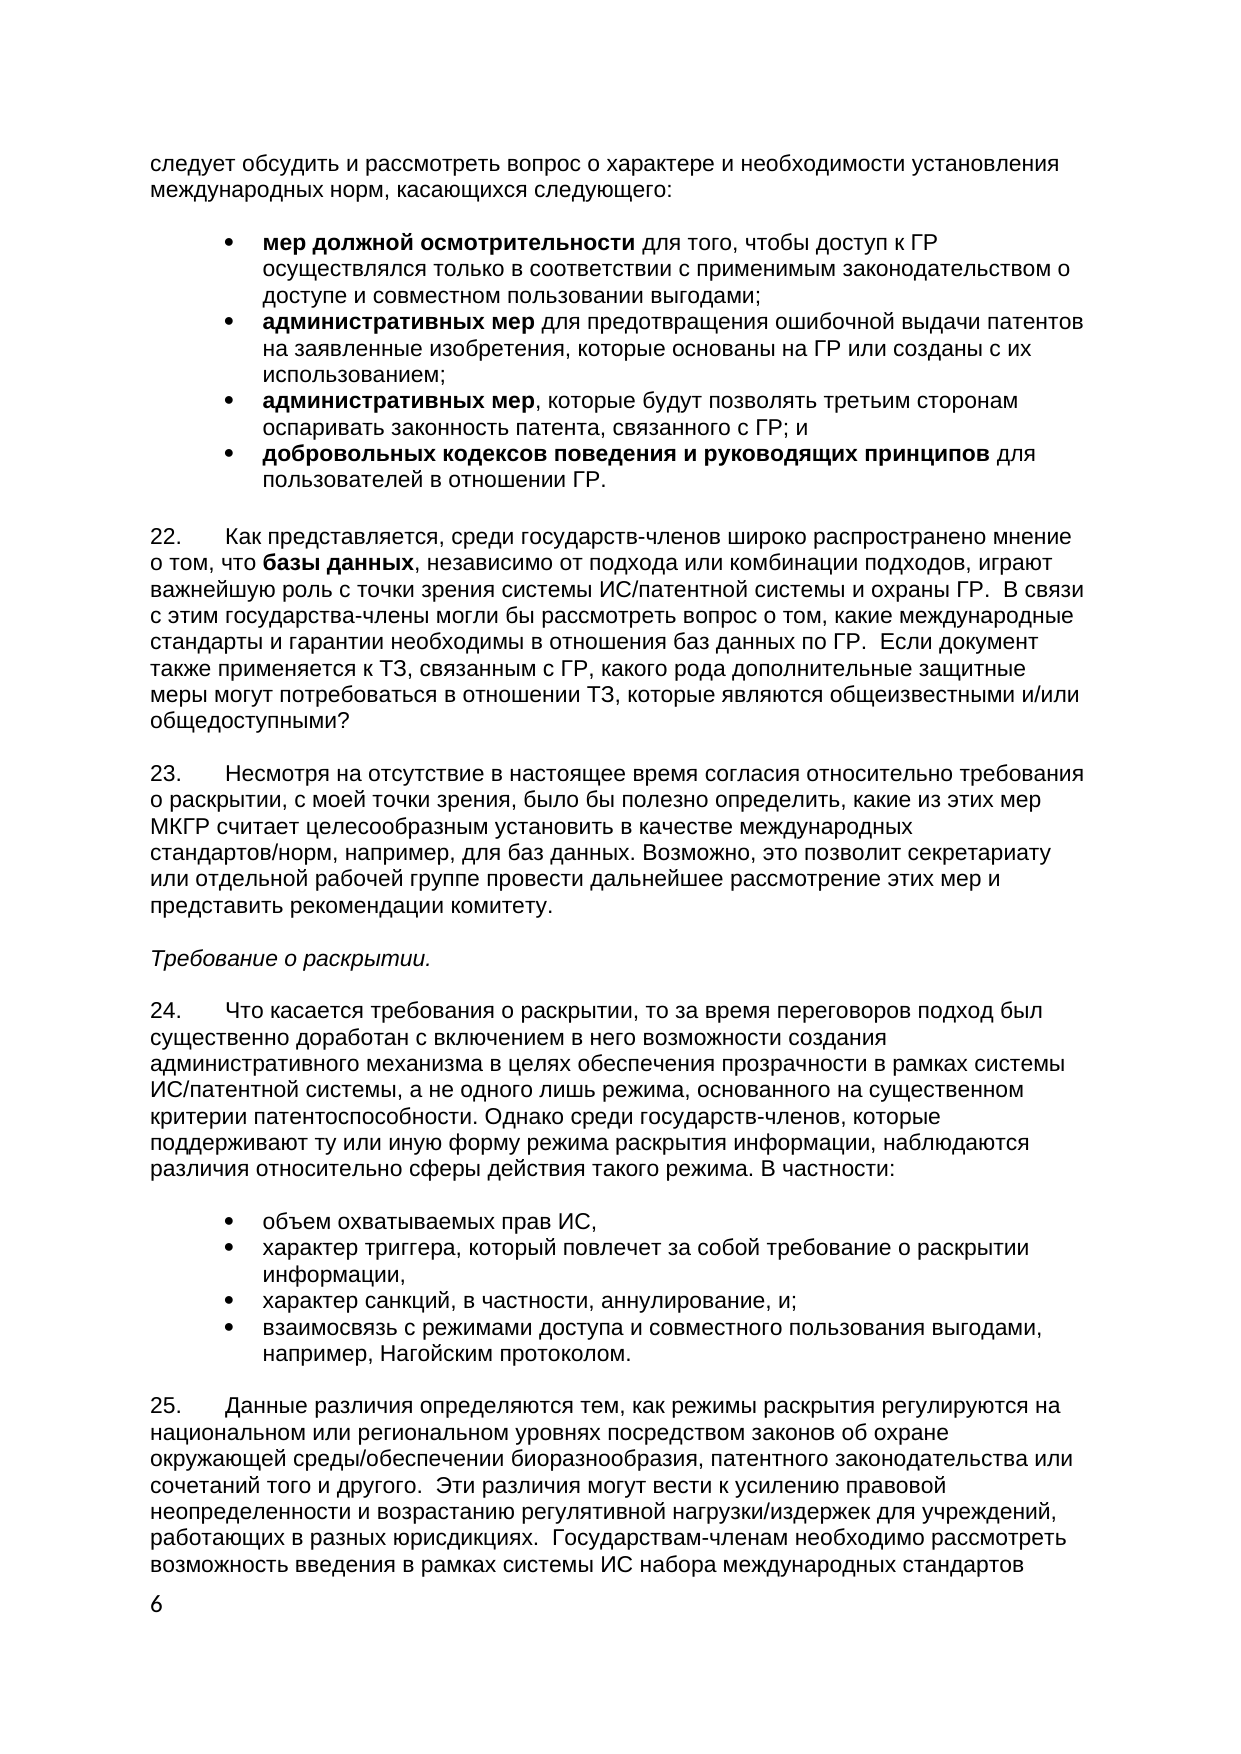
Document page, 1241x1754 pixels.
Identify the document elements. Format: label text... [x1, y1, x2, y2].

list мер должной осмотрительности для того, чтобы доступ к ГР осуществлялся только в соответствии с применимым законодательством о доступе и совместном пользовании выгодами; [225, 229, 1090, 308]
text 24. Что касается требования о раскрытии, то за время переговоров подход был существенно доработан с включением в него возможности создания административного механизма в целях обеспечения прозрачности в рамках системы ИС/патентной системы, а не одного лишь режима, основанного на существенном критерии патентоспособности. Однако среди государств-членов, которые поддерживают ту или иную форму режима раскрытия информации, наблюдаются различия относительно сферы действия такого режима. В частности: [150, 997, 1090, 1182]
list взаимосвязь с режимами доступа и совместного пользования выгодами, например, Нагойским протоколом. [225, 1313, 1090, 1366]
text 22. Как представляется, среди государств-членов широко распространено мнение о том, что базы данных, независимо от подхода или комбинации подходов, играют важнейшую роль с точки зрения системы ИС/патентной системы и охраны ГР. В связи с этим государства-члены могли бы рассмотреть вопрос о том, какие международные стандарты и гарантии необходимы в отношения баз данных по ГР. Если документ также применяется к ТЗ, связанным с ГР, какого рода дополнительные защитные меры могут потребоваться в отношении ТЗ, которые являются общеизвестными и/или общедоступными? [150, 523, 1090, 734]
list характер санкций, в частности, аннулирование, и; [225, 1287, 1090, 1313]
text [150, 1392, 1090, 1577]
list добровольных кодексов поведения и руководящих принципов для пользователей в отношении ГР. [225, 440, 1090, 493]
list административных мер, которые будут позволять третьим сторонам оспаривать законность патента, связанного с ГР; и [225, 387, 1090, 440]
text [150, 150, 1090, 203]
text 23. Несмотря на отсутствие в настоящее время согласия относительно требования о раскрытии, с моей точки зрения, было бы полезно определить, какие из этих мер МКГР считает целесообразным установить в качестве международных стандартов/норм, например, для баз данных. Возможно, это позволит секретариату или отдельной рабочей группе провести дальнейшее рассмотрение этих мер и представить рекомендации комитету. [150, 760, 1090, 918]
text Требование о раскрытии. [150, 944, 1090, 971]
list административных мер для предотвращения ошибочной выдачи патентов на заявленные изобретения, которые основаны на ГР или созданы с их использованием; [225, 308, 1090, 387]
list характер триггера, который повлечет за собой требование о раскрытии информации, [225, 1234, 1090, 1287]
list объем охватываемых прав ИС, [225, 1208, 1090, 1234]
